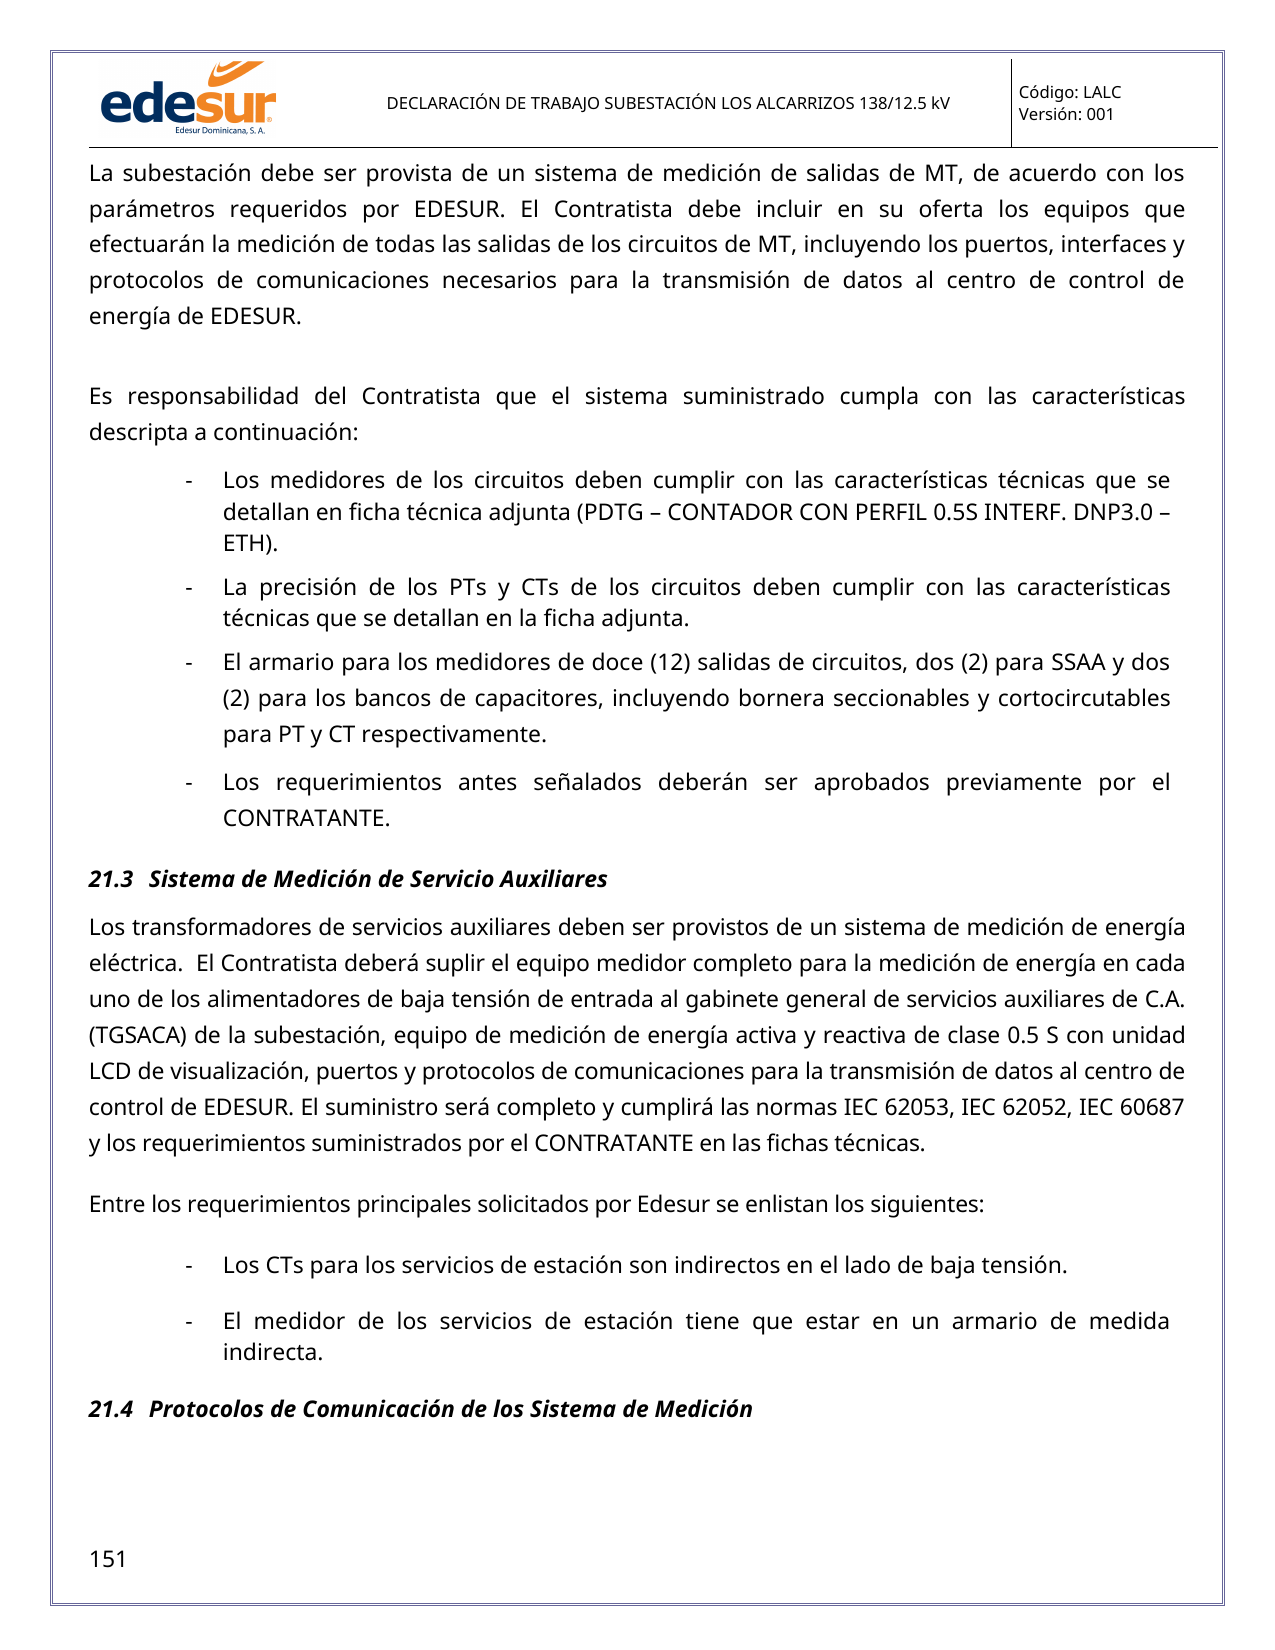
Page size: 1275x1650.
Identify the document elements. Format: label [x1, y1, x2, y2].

picture [98, 59, 277, 138]
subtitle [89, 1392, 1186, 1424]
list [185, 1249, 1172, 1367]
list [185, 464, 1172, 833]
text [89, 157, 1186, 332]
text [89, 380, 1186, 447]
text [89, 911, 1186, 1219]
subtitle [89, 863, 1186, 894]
